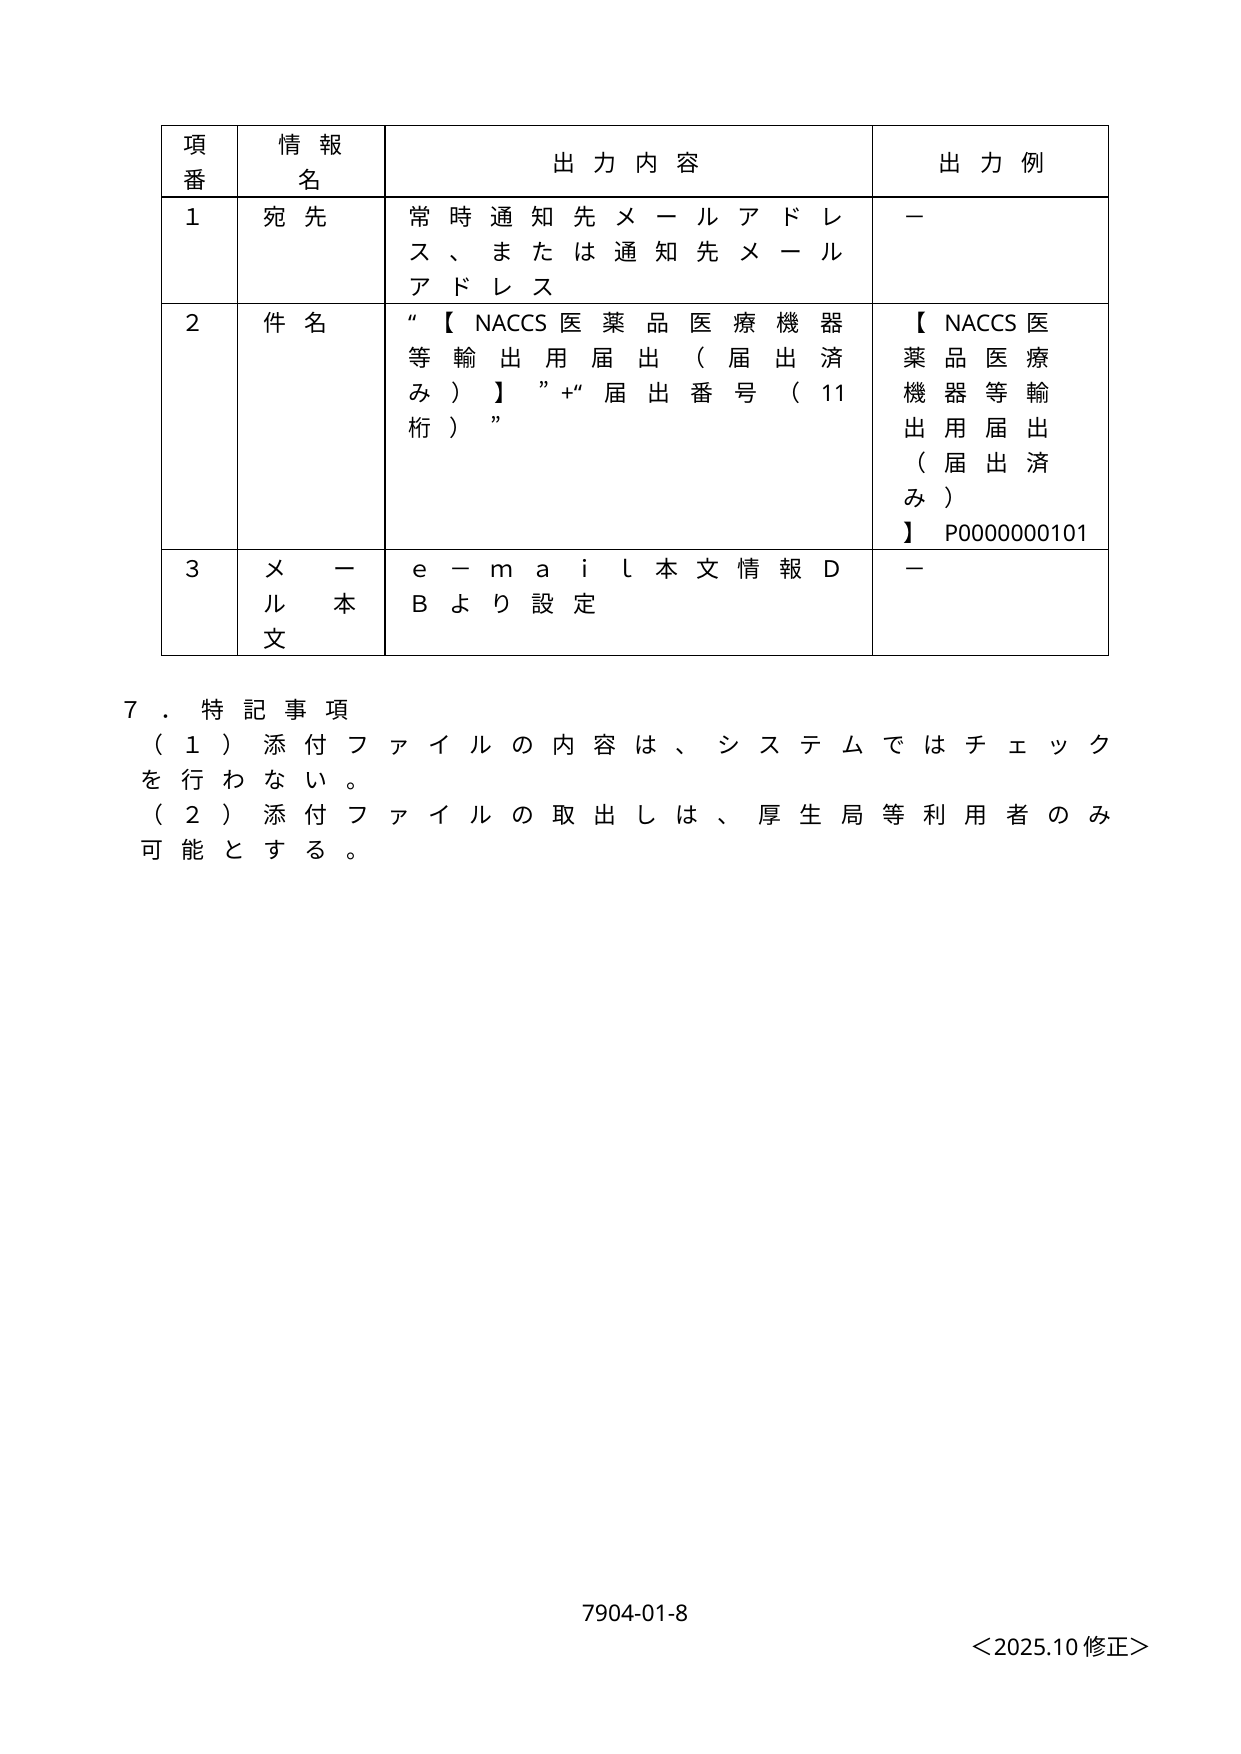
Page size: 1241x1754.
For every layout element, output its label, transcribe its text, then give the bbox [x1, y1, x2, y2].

table_cell ３ [162, 550, 237, 654]
table_cell － [873, 550, 1108, 654]
text （２）添付ファイルの取出しは、厚生局等利用者のみ可能とする。 [140, 796, 1150, 866]
table_cell “【NACCS医薬品医療機器等輸出用届出（届出済み）】”+“届出番号（11桁）” [386, 304, 872, 548]
table_header 出力内容 [386, 126, 872, 196]
text （１）添付ファイルの内容は、システムではチェックを行わない。 [140, 726, 1150, 796]
table_header 出力例 [873, 126, 1108, 196]
table_cell － [873, 198, 1108, 302]
text ７．特記事項 [119, 691, 1150, 726]
table_cell 常時通知先メールアドレス、または通知先メールアドレス [386, 198, 872, 302]
table_cell メール本文 [238, 550, 384, 654]
table_cell ｅ－ｍａｉｌ本文情報ＤＢより設定 [386, 550, 872, 654]
table_cell 件名 [238, 304, 384, 548]
table_header 情報名 [238, 126, 384, 196]
table_cell １ [162, 198, 237, 302]
table_cell 【NACCS医薬品医療機器等輸出用届出（届出済み）】P0000000101 [873, 304, 1108, 548]
table_header 項番 [162, 126, 237, 196]
table_cell ２ [162, 304, 237, 548]
table_cell 宛先 [238, 198, 384, 302]
